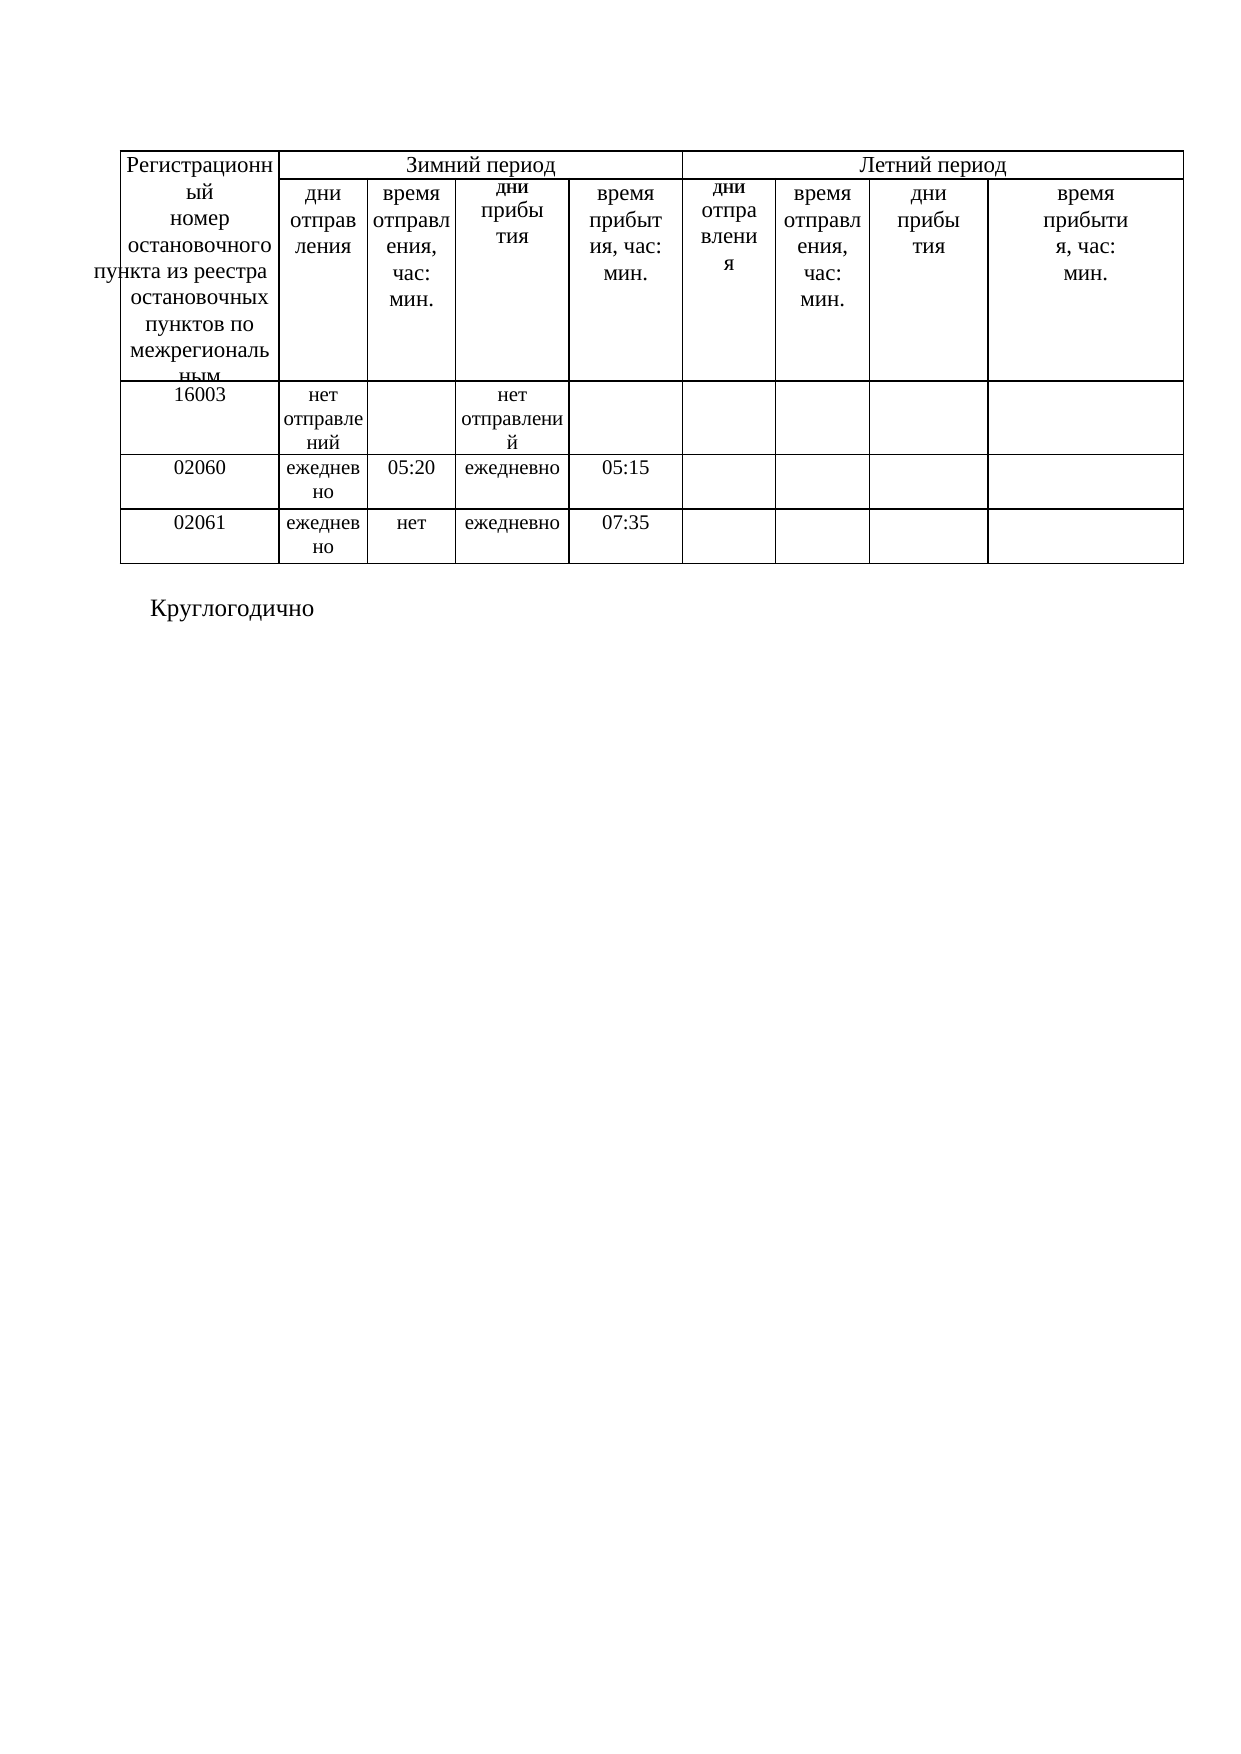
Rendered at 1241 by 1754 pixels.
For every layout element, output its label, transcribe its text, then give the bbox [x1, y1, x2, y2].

table_cell [870, 455, 987, 508]
table_cell 02060 [121, 455, 278, 508]
table_cell [683, 382, 775, 454]
table_cell [776, 455, 869, 508]
table_cell 16003 [121, 382, 278, 454]
table_cell ежедневно [280, 455, 367, 508]
table_cell [870, 382, 987, 454]
table_cell ежедневно [456, 510, 568, 562]
table_cell нет отправлений [456, 382, 568, 454]
table_cell [989, 510, 1183, 562]
table_cell [989, 382, 1183, 454]
table_cell [870, 510, 987, 562]
table_cell время прибыти я, час: мин. [989, 180, 1183, 380]
table_cell [989, 455, 1183, 508]
table_cell 07:35 [570, 510, 682, 562]
table_cell [570, 382, 682, 454]
table_cell дни прибы тия [870, 180, 987, 380]
table_cell [683, 510, 775, 562]
table_header Летний период [683, 152, 1183, 178]
table_cell [776, 510, 869, 562]
table_cell [683, 455, 775, 508]
table_header Зимний период [280, 152, 682, 178]
table_cell ДНИ прибы тия [456, 180, 568, 380]
table_cell ежедневно [456, 455, 568, 508]
table_cell время отправл ения, час: мин. [776, 180, 869, 380]
table_cell нет отправлений [280, 382, 367, 454]
table_cell 05:15 [570, 455, 682, 508]
table_cell нет [368, 510, 455, 562]
text Круглогодично [150, 593, 1090, 622]
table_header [121, 152, 278, 380]
table_cell [776, 382, 869, 454]
table_cell дни отправ ления [280, 180, 367, 380]
table_cell [368, 382, 455, 454]
table_cell 02061 [121, 510, 278, 562]
table_cell ежедневно [280, 510, 367, 562]
table_cell 05:20 [368, 455, 455, 508]
table_cell время отправл ения, час: мин. [368, 180, 455, 380]
table_cell ДНИ отпра влени я [683, 180, 775, 380]
table_cell время прибыт ия, час: мин. [570, 180, 682, 380]
